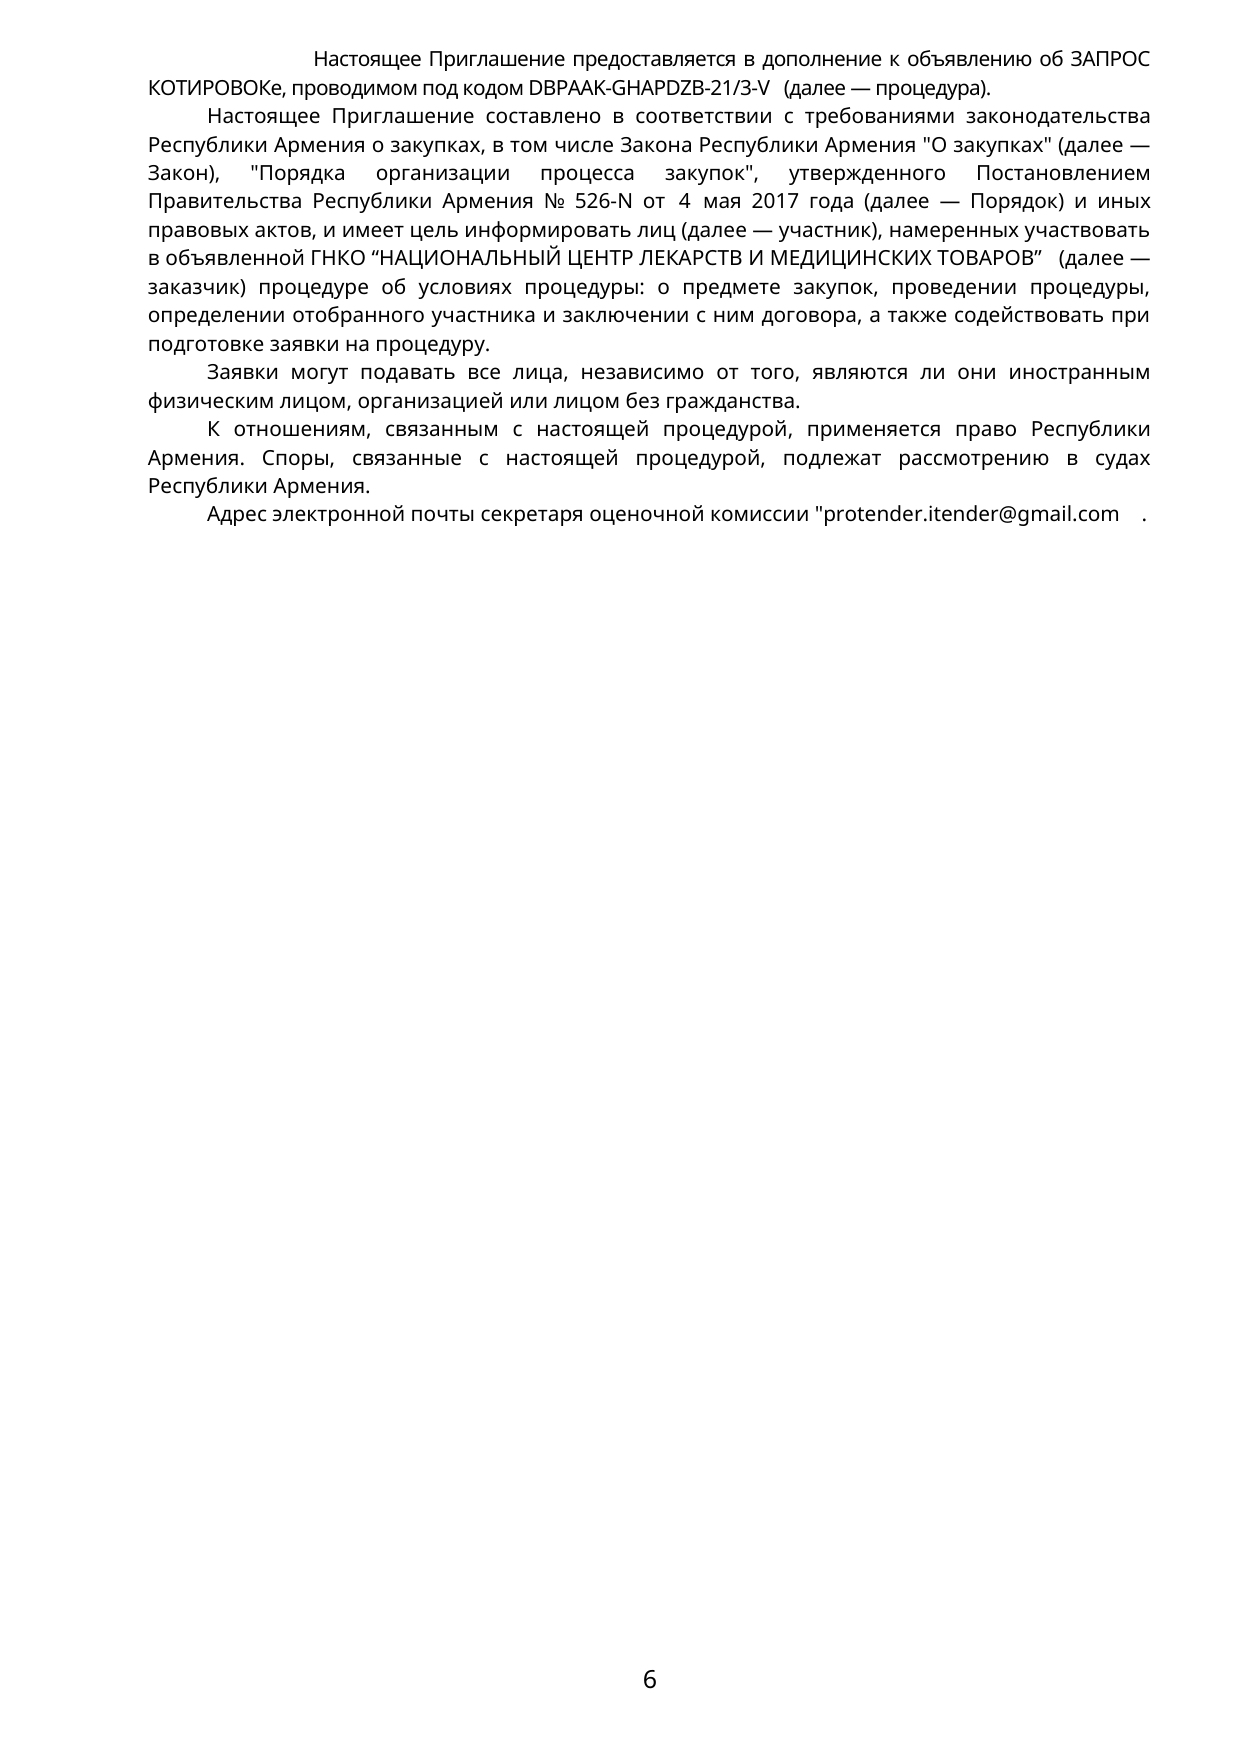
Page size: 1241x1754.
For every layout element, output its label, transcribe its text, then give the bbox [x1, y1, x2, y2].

text Настоящее Приглашение предоставляется в дополнение к объявлению об ЗАПРОС КОТИРОВОКе, проводимом под кодом DBPAAK-GHAPDZB-21/3-V (далее — процедура). [89, 44, 1152, 101]
text Адрес электронной почты секретаря оценочной комиссии "protender.itender@gmail.com . [148, 499, 1152, 528]
text Заявки могут подавать все лица, независимо от того, являются ли они иностранным физическим лицом, организацией или лицом без гражданства. [148, 357, 1152, 414]
text Настоящее Приглашение составлено в соответствии с требованиями законодательства Республики Армения о закупках, в том числе Закона Республики Армения "О закупках" (далее — Закон), "Порядка организации процесса закупок", утвержденного Постановлением Правительства Республики Армения № 526-N от 4 мая 2017 года (далее — Порядок) и иных правовых актов, и имеет цель информировать лиц (далее — участник), намеренных участвовать в объявленной ГНКО “НАЦИОНАЛЬНЫЙ ЦЕНТР ЛЕКАРСТВ И МЕДИЦИНСКИХ ТОВАРОВ” (далее — заказчик) процедуре об условиях процедуры: о предмете закупок, проведении процедуры, определении отобранного участника и заключении с ним договора, а также содействовать при подготовке заявки на процедуру. [148, 101, 1152, 357]
text К отношениям, связанным с настоящей процедурой, применяется право Республики Армения. Споры, связанные с настоящей процедурой, подлежат рассмотрению в судах Республики Армения. [148, 414, 1152, 499]
